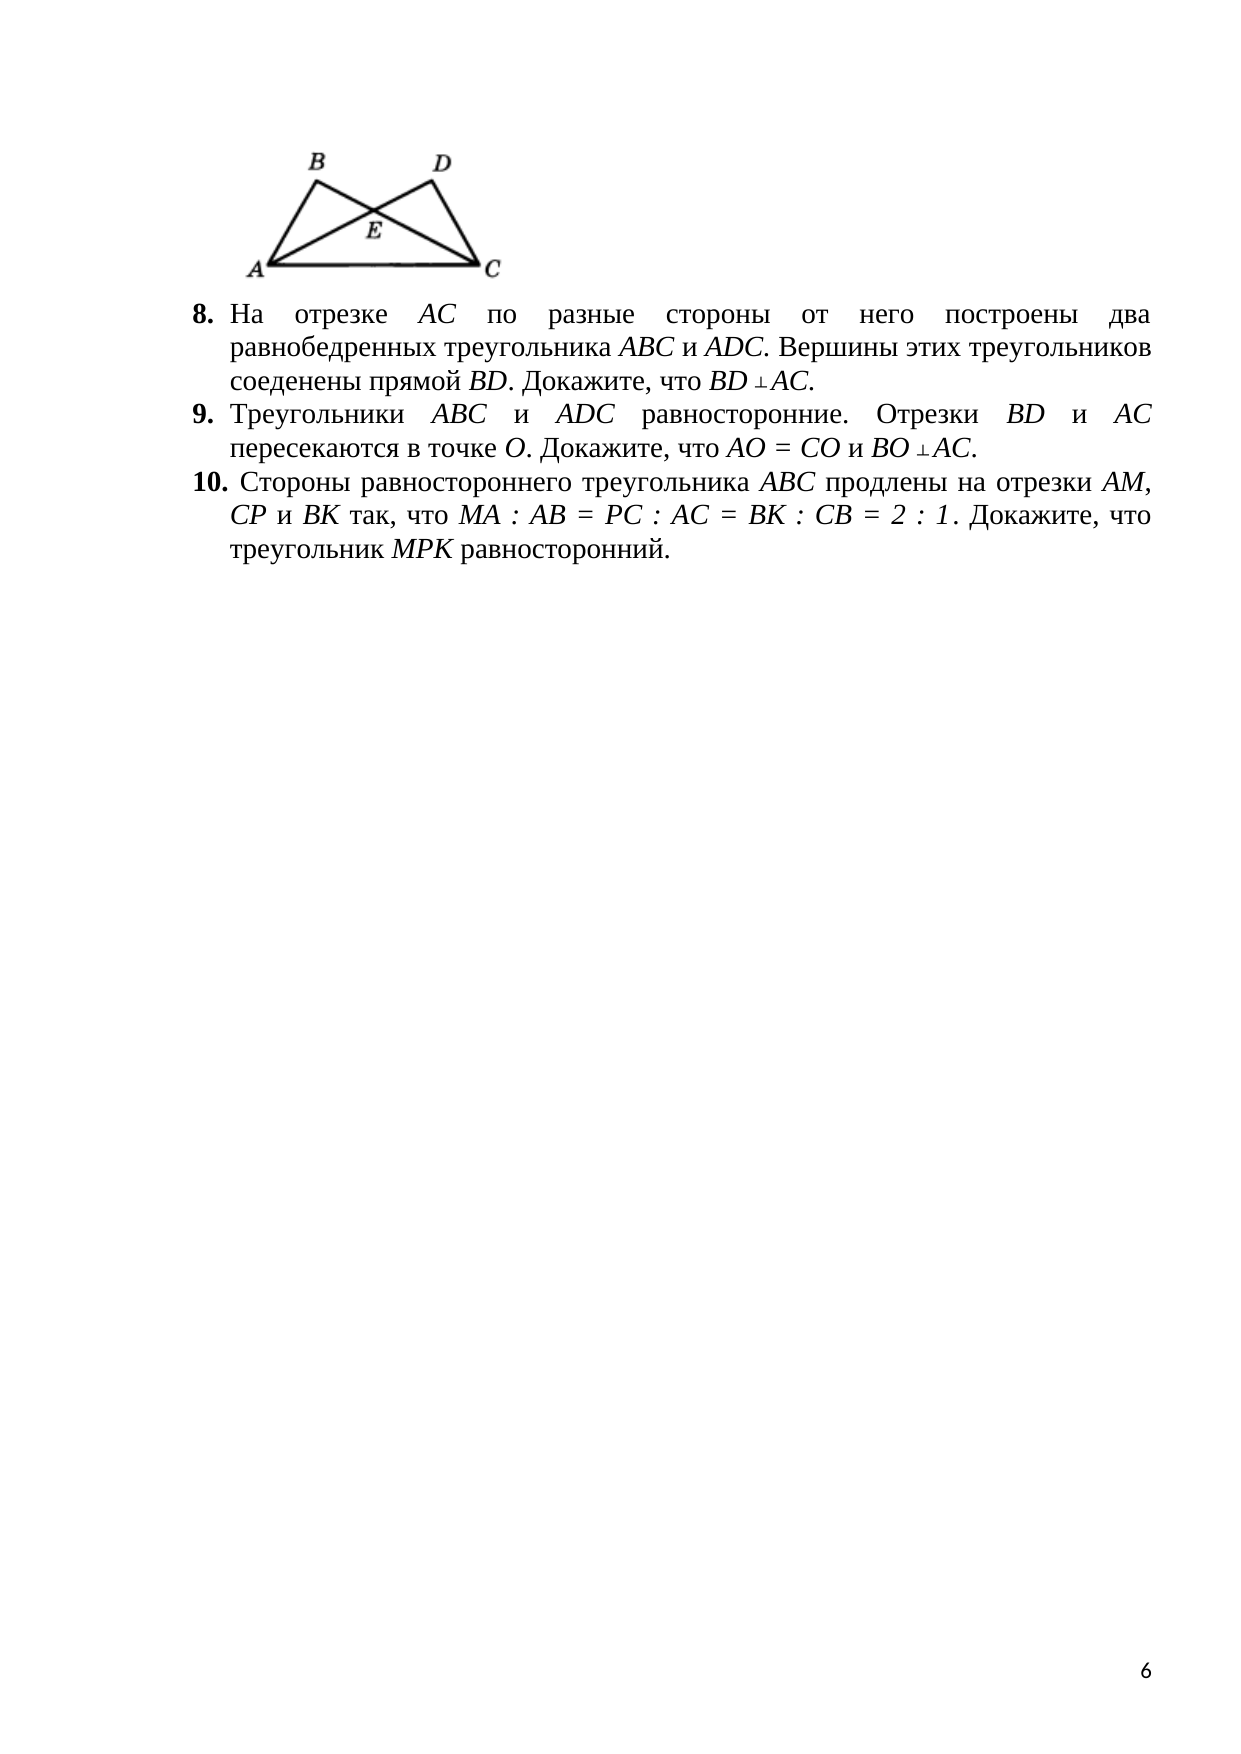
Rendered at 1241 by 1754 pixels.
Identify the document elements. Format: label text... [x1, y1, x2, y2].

list Треугольники АВС и ADС равносторонние. Отрезки BD и АС пересекаются в точке О. Докажите, что АО = СО и ВО ┴ АС. [192, 397, 1152, 464]
list На отрезке АС по разные стороны от него построены два равнобедренных треугольника АВС и ADC. Вершины этих треугольников соеденены прямой BD. Докажите, что BD ┴ AC. [192, 296, 1152, 397]
list Стороны равностороннего треугольника АВС продлены на отрезки АМ, CP и ВК так, что МА : АВ = РС : АС = ВК : СВ = 2 : 1. Докажите, что треугольник МРК равносторонний. [192, 464, 1152, 564]
picture [229, 118, 521, 297]
